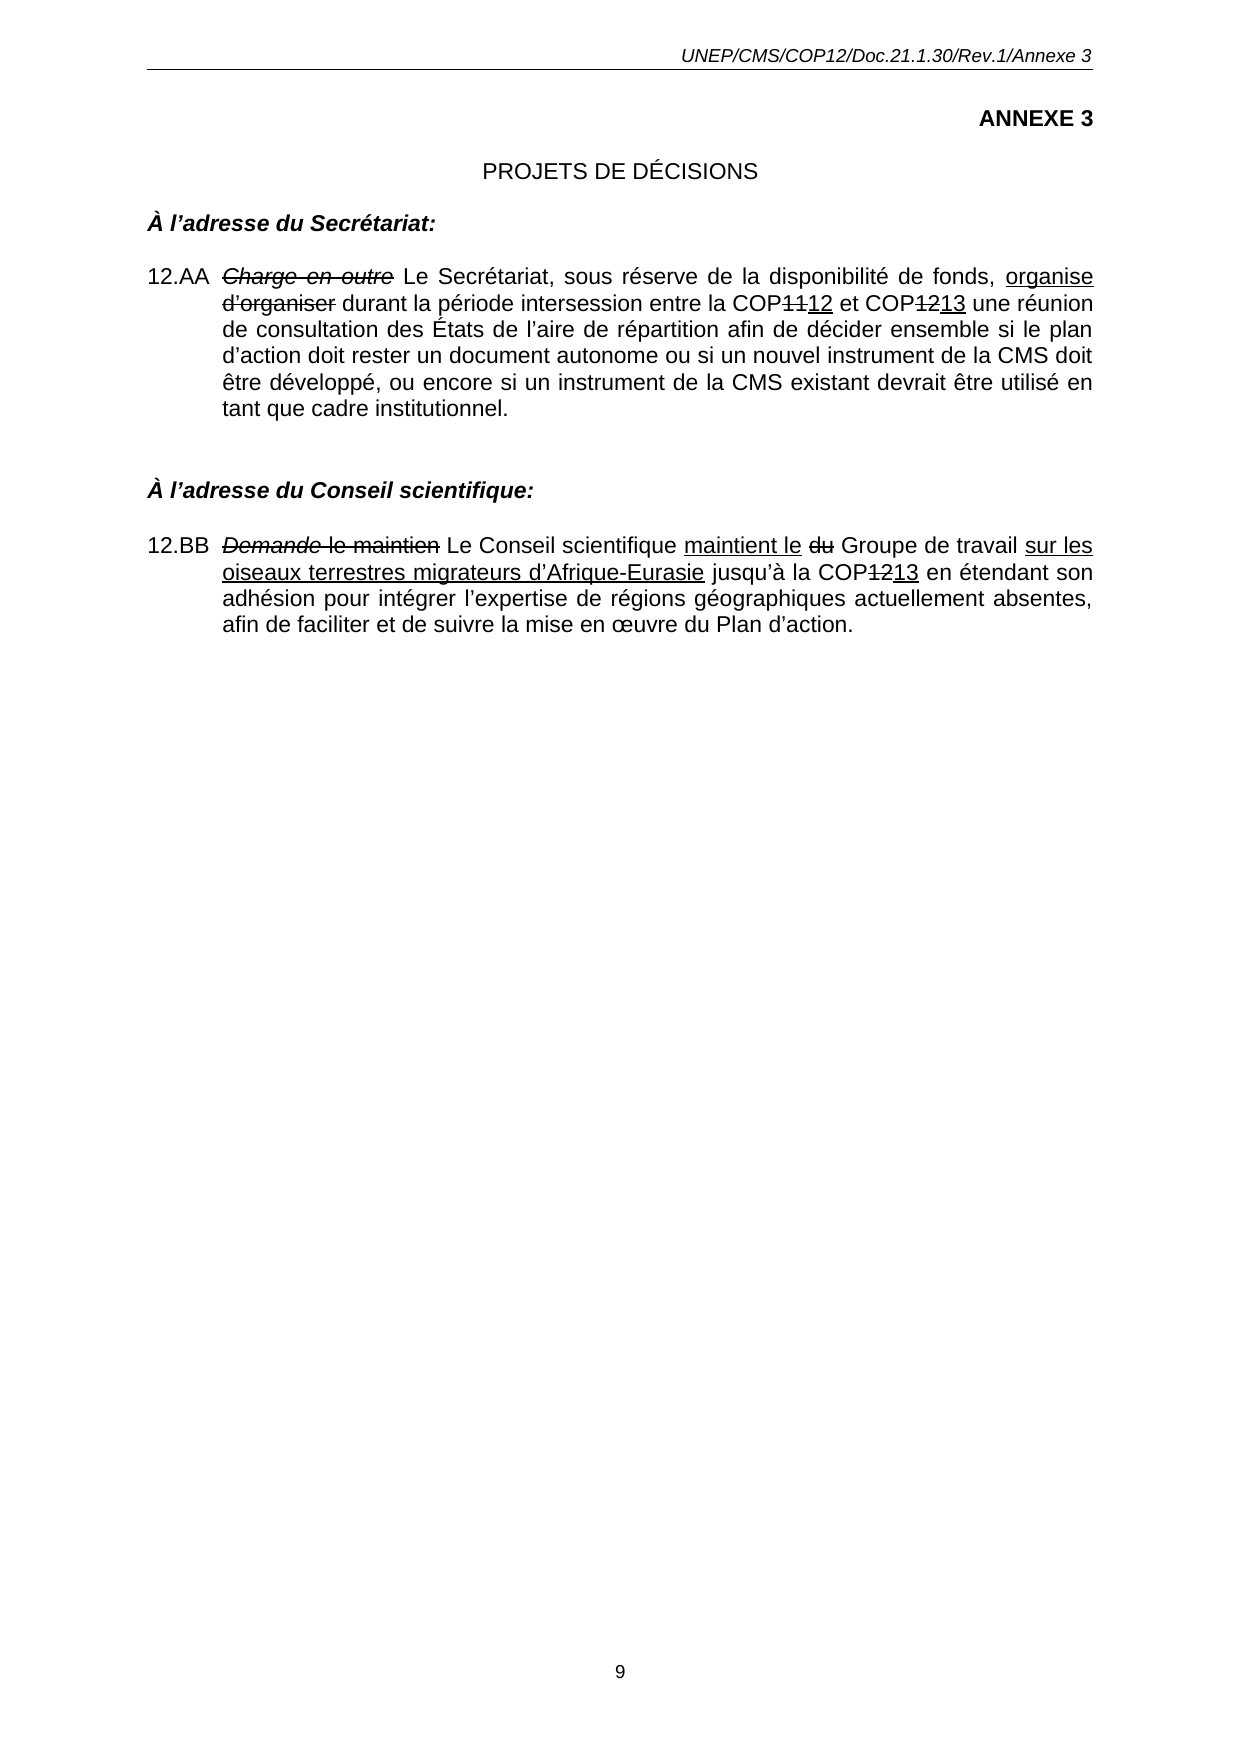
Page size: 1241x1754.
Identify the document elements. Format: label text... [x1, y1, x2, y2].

text À l’adresse du Conseil scientifique: [147, 477, 1093, 503]
text À l’adresse du Secrétariat: [147, 210, 1093, 237]
text 12.AA Charge en outre Le Secrétariat, sous réserve de la disponibilité de fonds, organise d’organiser durant la période intersession entre la COP1112 et COP1213 une réunion de consultation des États de l’aire de répartition afin de décider ensemble si le plan d’action doit rester un document autonome ou si un nouvel instrument de la CMS doit être développé, ou encore si un instrument de la CMS existant devrait être utilisé en tant que cadre institutionnel. [147, 263, 1093, 421]
text 12.BB Demande le maintien Le Conseil scientifique maintient le du Groupe de travail sur les oiseaux terrestres migrateurs d’Afrique-Eurasie jusqu’à la COP1213 en étendant son adhésion pour intégrer l’expertise de régions géographiques actuellement absentes, afin de faciliter et de suivre la mise en œuvre du Plan d’action. [147, 532, 1093, 638]
text ANNEXE 3 [147, 105, 1093, 131]
text PROJETS DE DÉCISIONS [147, 158, 1093, 184]
